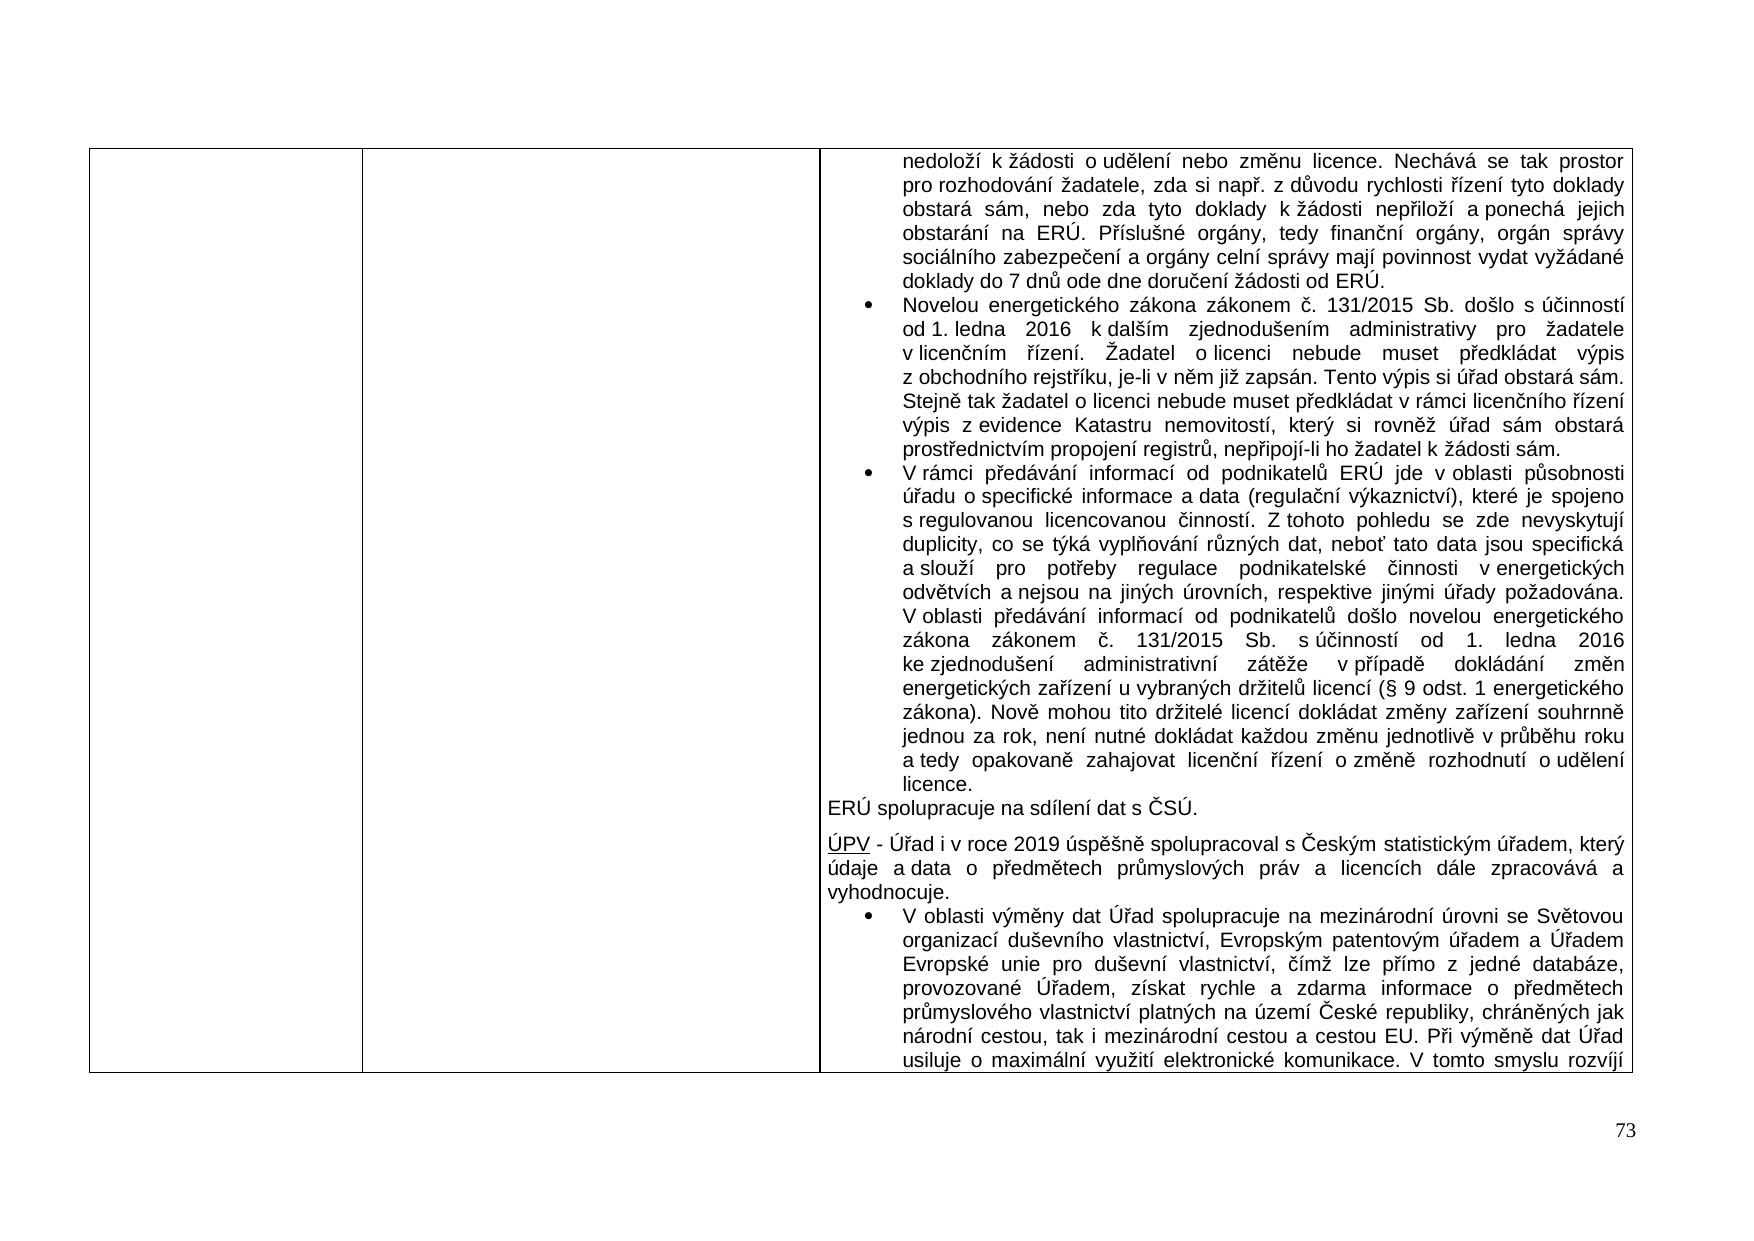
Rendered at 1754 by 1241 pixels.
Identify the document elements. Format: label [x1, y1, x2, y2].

table_cell [90, 149, 362, 1072]
table_cell [363, 149, 819, 1072]
table_cell [821, 149, 1632, 1072]
